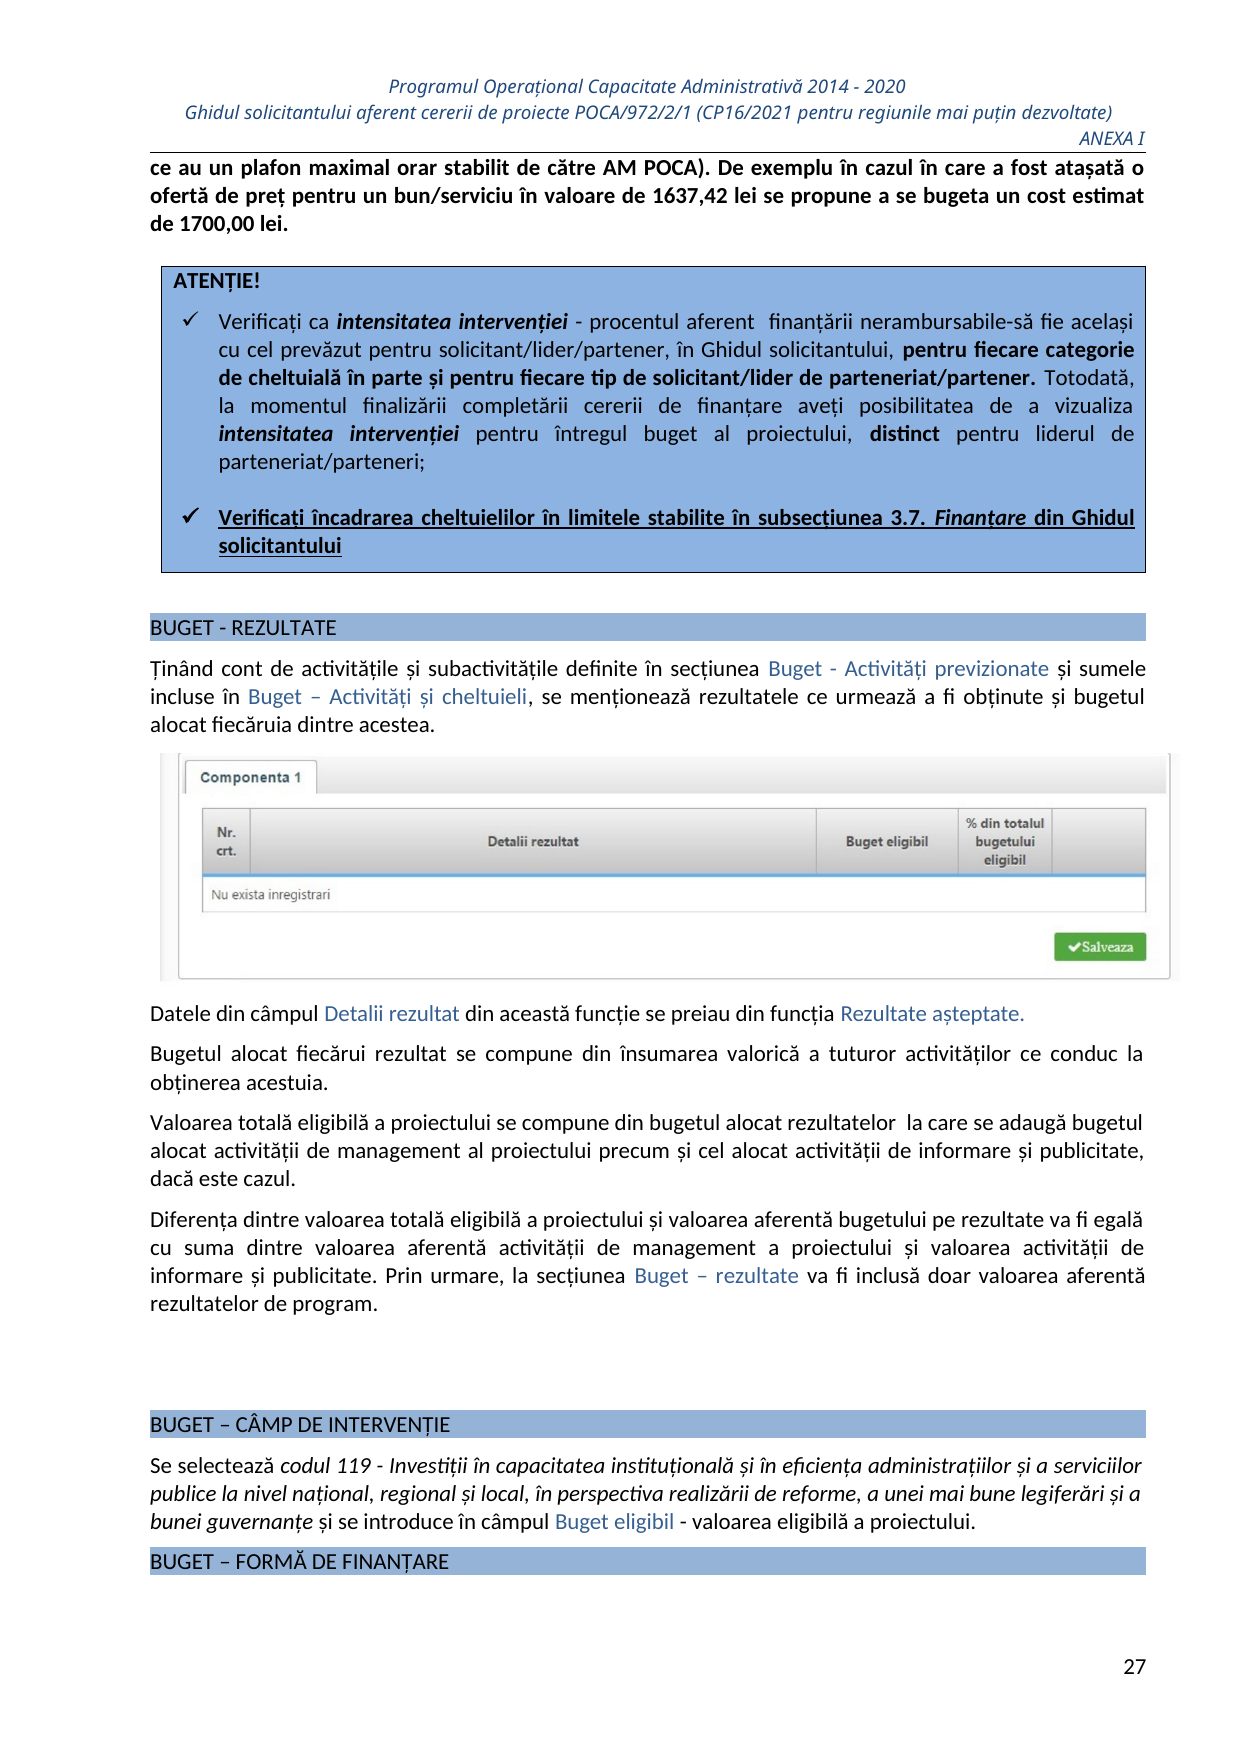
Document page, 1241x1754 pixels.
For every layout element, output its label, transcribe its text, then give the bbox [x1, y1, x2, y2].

text Datele din câmpul Detalii rezultat din această funcție se preiau din funcția Rezultate așteptate. [150, 999, 1146, 1027]
text Valoarea totală eligibilă a proiectului se compune din bugetul alocat rezultatelor la care se adaugă bugetul alocat activității de management al proiectului precum și cel alocat activității de informare și publicitate, dacă este cazul. [150, 1108, 1146, 1192]
text BUGET - REZULTATE [150, 613, 1146, 641]
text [150, 153, 1146, 238]
text Diferența dintre valoarea totală eligibilă a proiectului și valoarea aferentă bugetului pe rezultate va fi egală cu suma dintre valoarea aferentă activității de management a proiectului și valoarea activității de informare și publicitate. Prin urmare, la secțiunea Buget – rezultate va fi inclusă doar valoarea aferentă rezultatelor de program. [150, 1205, 1146, 1317]
text BUGET – CÂMP DE INTERVENȚIE [150, 1410, 1146, 1438]
text Bugetul alocat fiecărui rezultat se compune din însumarea valorică a tuturor activităților ce conduc la obținerea acestuia. [150, 1039, 1146, 1096]
picture [150, 750, 1181, 987]
text BUGET – FORMĂ DE FINANȚARE [150, 1547, 1146, 1575]
table_header ATENȚIE! Verificați ca intensitatea intervenției - procentul aferent finanțării nerambursabile-să fie același cu cel prevăzut pentru solicitant/lider/partener, în Ghidul solicitantului, pentru fiecare categorie de cheltuială în parte și pentru fiecare tip de solicitant/lider de parteneriat/partener. Totodată, la momentul finalizării completării cererii de finanțare aveți posibilitatea de a vizualiza intensitatea intervenției pentru întregul buget al proiectului, distinct pentru liderul de parteneriat/parteneri; Verificați încadrarea cheltuielilor în limitele stabilite în subsecțiunea 3.7. Finanțare din Ghidul solicitantului [162, 267, 1145, 572]
text Ținând cont de activitățile și subactivitățile definite în secțiunea Buget - Activități previzionate și sumele incluse în Buget – Activități și cheltuieli, se menționează rezultatele ce urmează a fi obținute și bugetul alocat fiecăruia dintre acestea. [150, 682, 1146, 738]
text Se selectează codul 119 - Investiții în capacitatea instituțională și în eficiența administrațiilor și a serviciilor publice la nivel național, regional și local, în perspectiva realizării de reforme, a unei mai bune legiferări și a bunei guvernanțe și se introduce în câmpul Buget eligibil - valoarea eligibilă a proiectului. [150, 1451, 1146, 1535]
